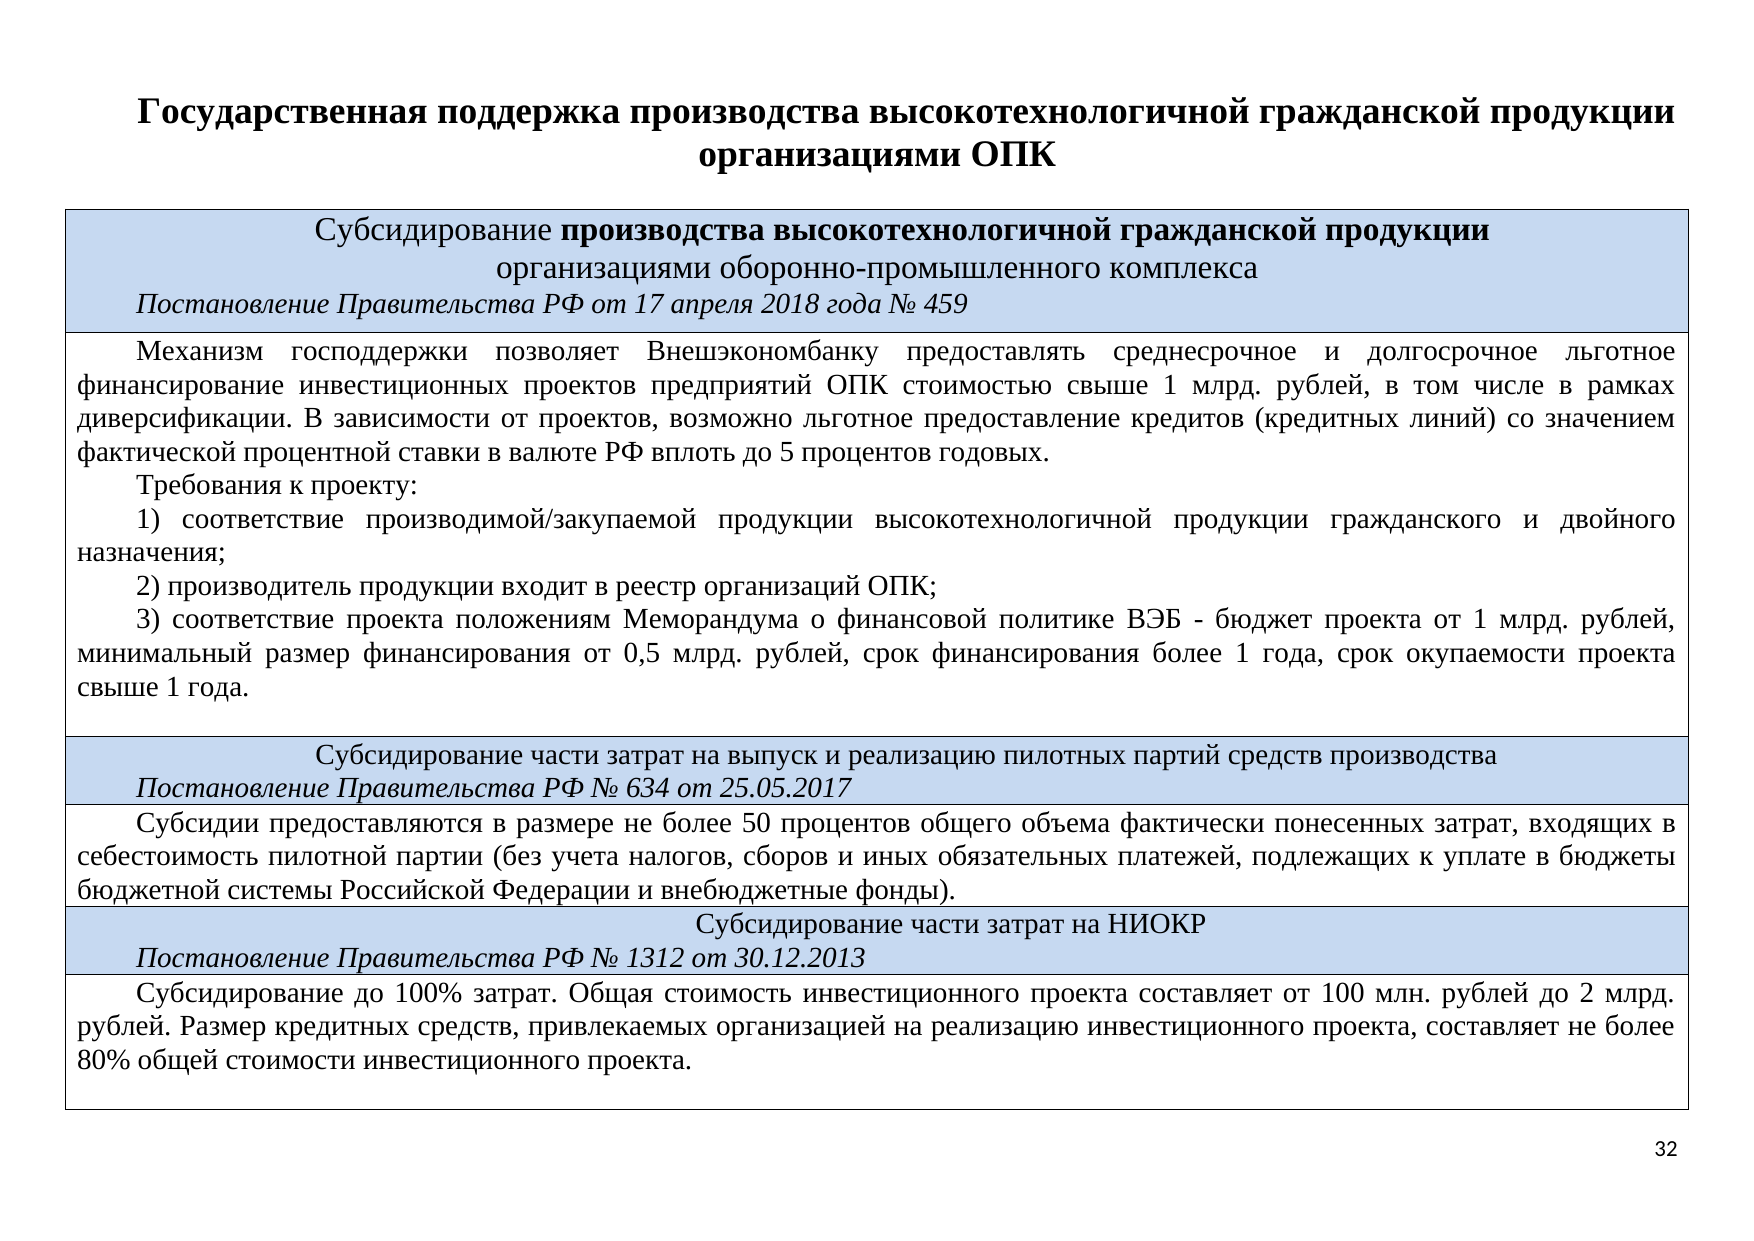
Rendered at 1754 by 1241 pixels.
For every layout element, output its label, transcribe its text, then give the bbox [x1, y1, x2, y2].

table_cell Субсидии предоставляются в размере не более 50 процентов общего объема фактически понесенных затрат, входящих в себестоимость пилотной партии (без учета налогов, сборов и иных обязательных платежей, подлежащих к уплате в бюджеты бюджетной системы Российской Федерации и внебюджетные фонды). [66, 805, 1688, 906]
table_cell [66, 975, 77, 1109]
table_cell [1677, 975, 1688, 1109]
table_header Субсидирование производства высокотехнологичной гражданской продукции организациями оборонно-промышленного комплекса Постановление Правительства РФ от 17 апреля 2018 года № 459 [66, 210, 1688, 332]
table_cell Механизм господдержки позволяет Внешэкономбанку предоставлять среднесрочное и долгосрочное льготное финансирование инвестиционных проектов предприятий ОПК стоимостью свыше 1 млрд. рублей, в том числе в рамках диверсификации. В зависимости от проектов, возможно льготное предоставление кредитов (кредитных линий) со значением фактической процентной ставки в валюте РФ вплоть до 5 процентов годовых. Требования к проекту: 1) соответствие производимой/закупаемой продукции высокотехнологичной продукции гражданского и двойного назначения; 2) производитель продукции входит в реестр организаций ОПК; 3) соответствие проекта положениям Меморандума о финансовой политике ВЭБ - бюджет проекта от 1 млрд. рублей, минимальный размер финансирования от 0,5 млрд. рублей, срок финансирования более 1 года, срок окупаемости проекта свыше 1 года. [66, 333, 1688, 736]
table_cell Субсидирование части затрат на выпуск и реализацию пилотных партий средств производства Постановление Правительства РФ № 634 от 25.05.2017 [66, 737, 1688, 804]
table_cell Субсидирование части затрат на НИОКР Постановление Правительства РФ № 1312 от 30.12.2013 [66, 907, 1688, 974]
text Государственная поддержка производства высокотехнологичной гражданской продукции организациями ОПК [77, 89, 1677, 175]
